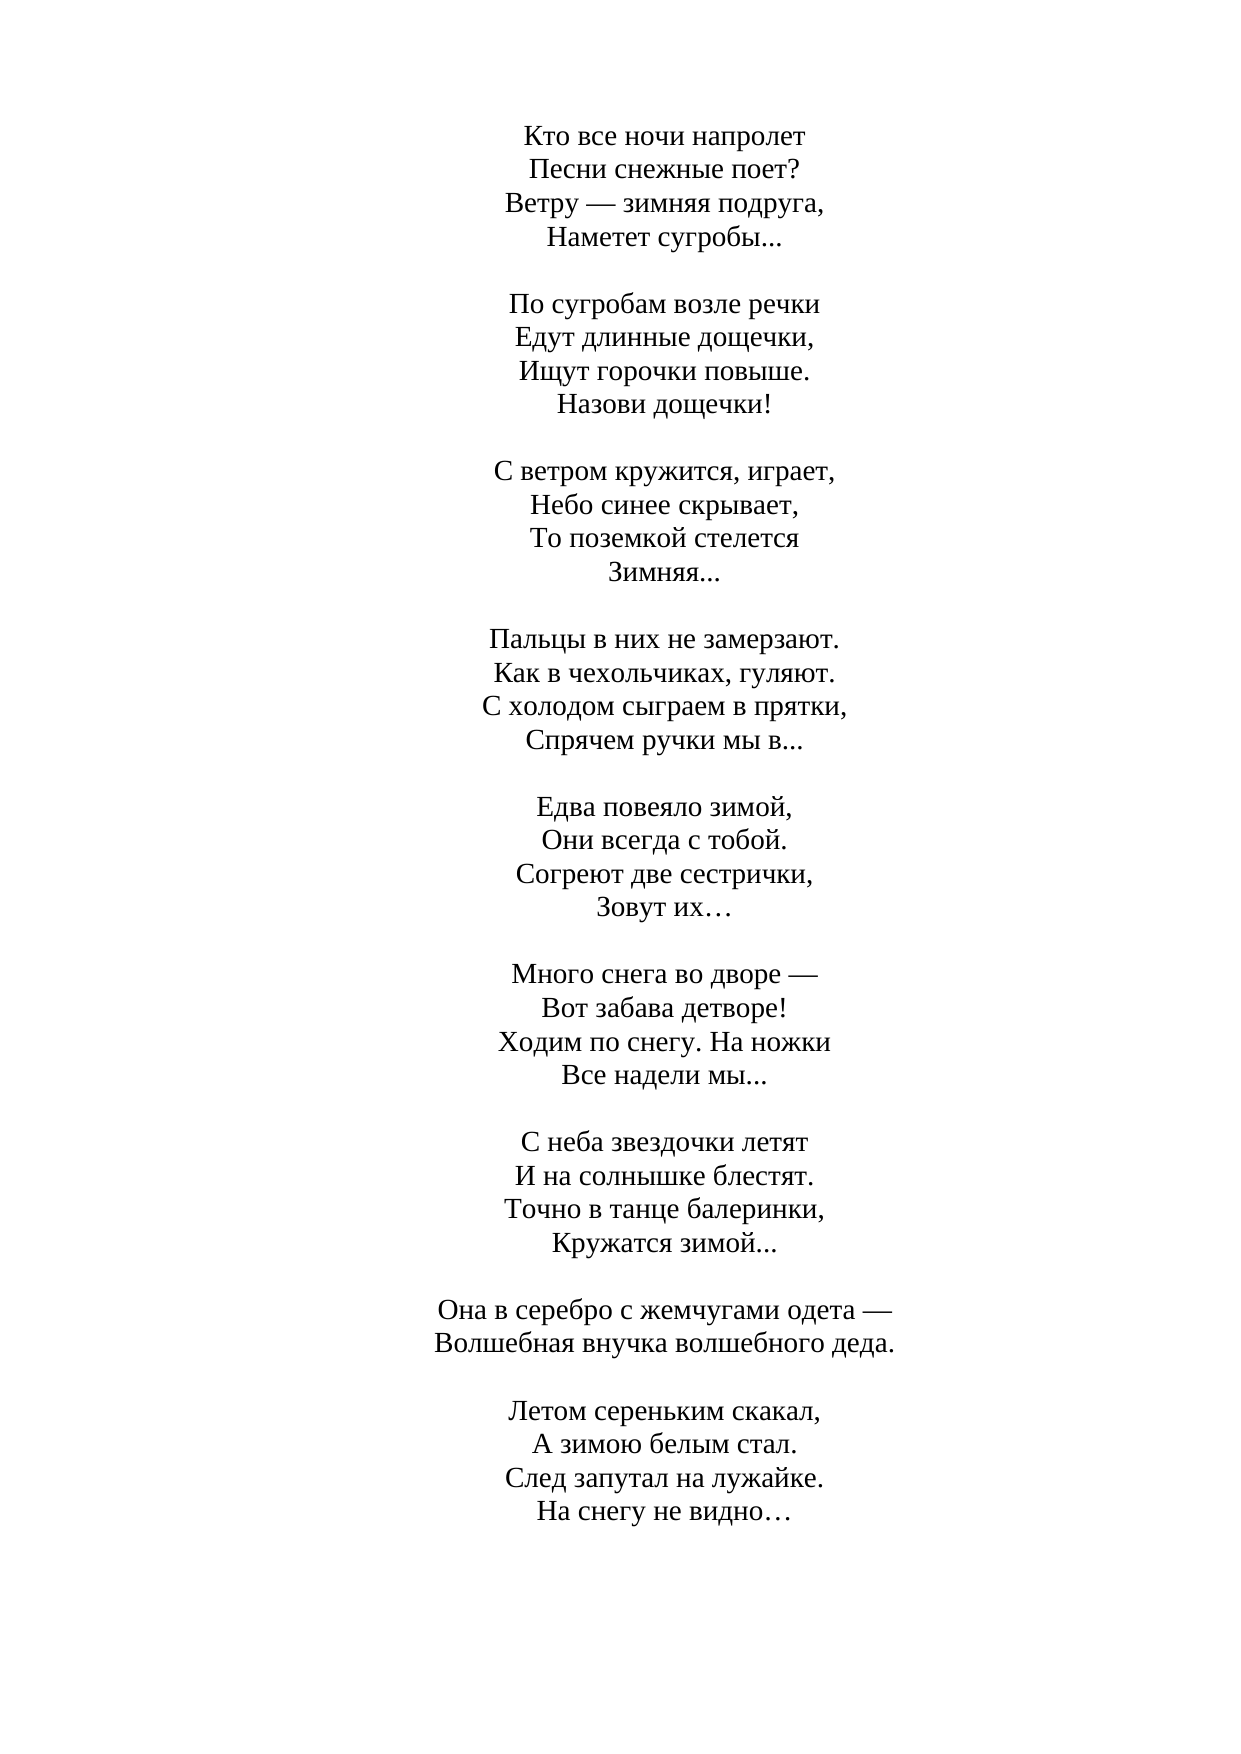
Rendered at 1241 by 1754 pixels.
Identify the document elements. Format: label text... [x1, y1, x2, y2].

text А зимою белым стал. [177, 1426, 1152, 1460]
text С ветром кружится, играет, [177, 453, 1152, 487]
text Летом сереньким скакал, [177, 1393, 1152, 1426]
text Назови дощечки! [177, 386, 1152, 420]
text На снегу не видно… [177, 1493, 1152, 1527]
text Песни снежные поет? [177, 152, 1152, 185]
text Едут длинные дощечки, [177, 319, 1152, 353]
text Вот забава детворе! [177, 990, 1152, 1024]
text То поземкой стелется [177, 521, 1152, 554]
text Ходим по снегу. На ножки [177, 1024, 1152, 1057]
text Наметет сугробы... [177, 219, 1152, 252]
text Как в чехольчиках, гуляют. [177, 655, 1152, 688]
text Волшебная внучка волшебного деда. [177, 1326, 1152, 1359]
text Много снега во дворе — [177, 957, 1152, 990]
text Точно в танце балеринки, [177, 1191, 1152, 1225]
text По сугробам возле речки [177, 286, 1152, 319]
text Кружатся зимой... [177, 1225, 1152, 1258]
text Небо синее скрывает, [177, 487, 1152, 521]
text Кто все ночи напролет [177, 118, 1152, 152]
text Они всегда с тобой. [177, 822, 1152, 856]
text Зимняя... [177, 554, 1152, 588]
text Пальцы в них не замерзают. [177, 621, 1152, 655]
text Ищут горочки повыше. [177, 353, 1152, 386]
text Согреют две сестрички, [177, 856, 1152, 889]
text След запутал на лужайке. [177, 1460, 1152, 1493]
text Все надели мы... [177, 1057, 1152, 1091]
text Спрячем ручки мы в... [177, 722, 1152, 755]
text Едва повеяло зимой, [177, 789, 1152, 822]
text Ветру — зимняя подруга, [177, 185, 1152, 219]
text Зовут их… [177, 889, 1152, 923]
text Она в серебро с жемчугами одета — [177, 1292, 1152, 1326]
text С холодом сыграем в прятки, [177, 688, 1152, 722]
text И на солнышке блестят. [177, 1158, 1152, 1191]
text С неба звездочки летят [177, 1124, 1152, 1158]
